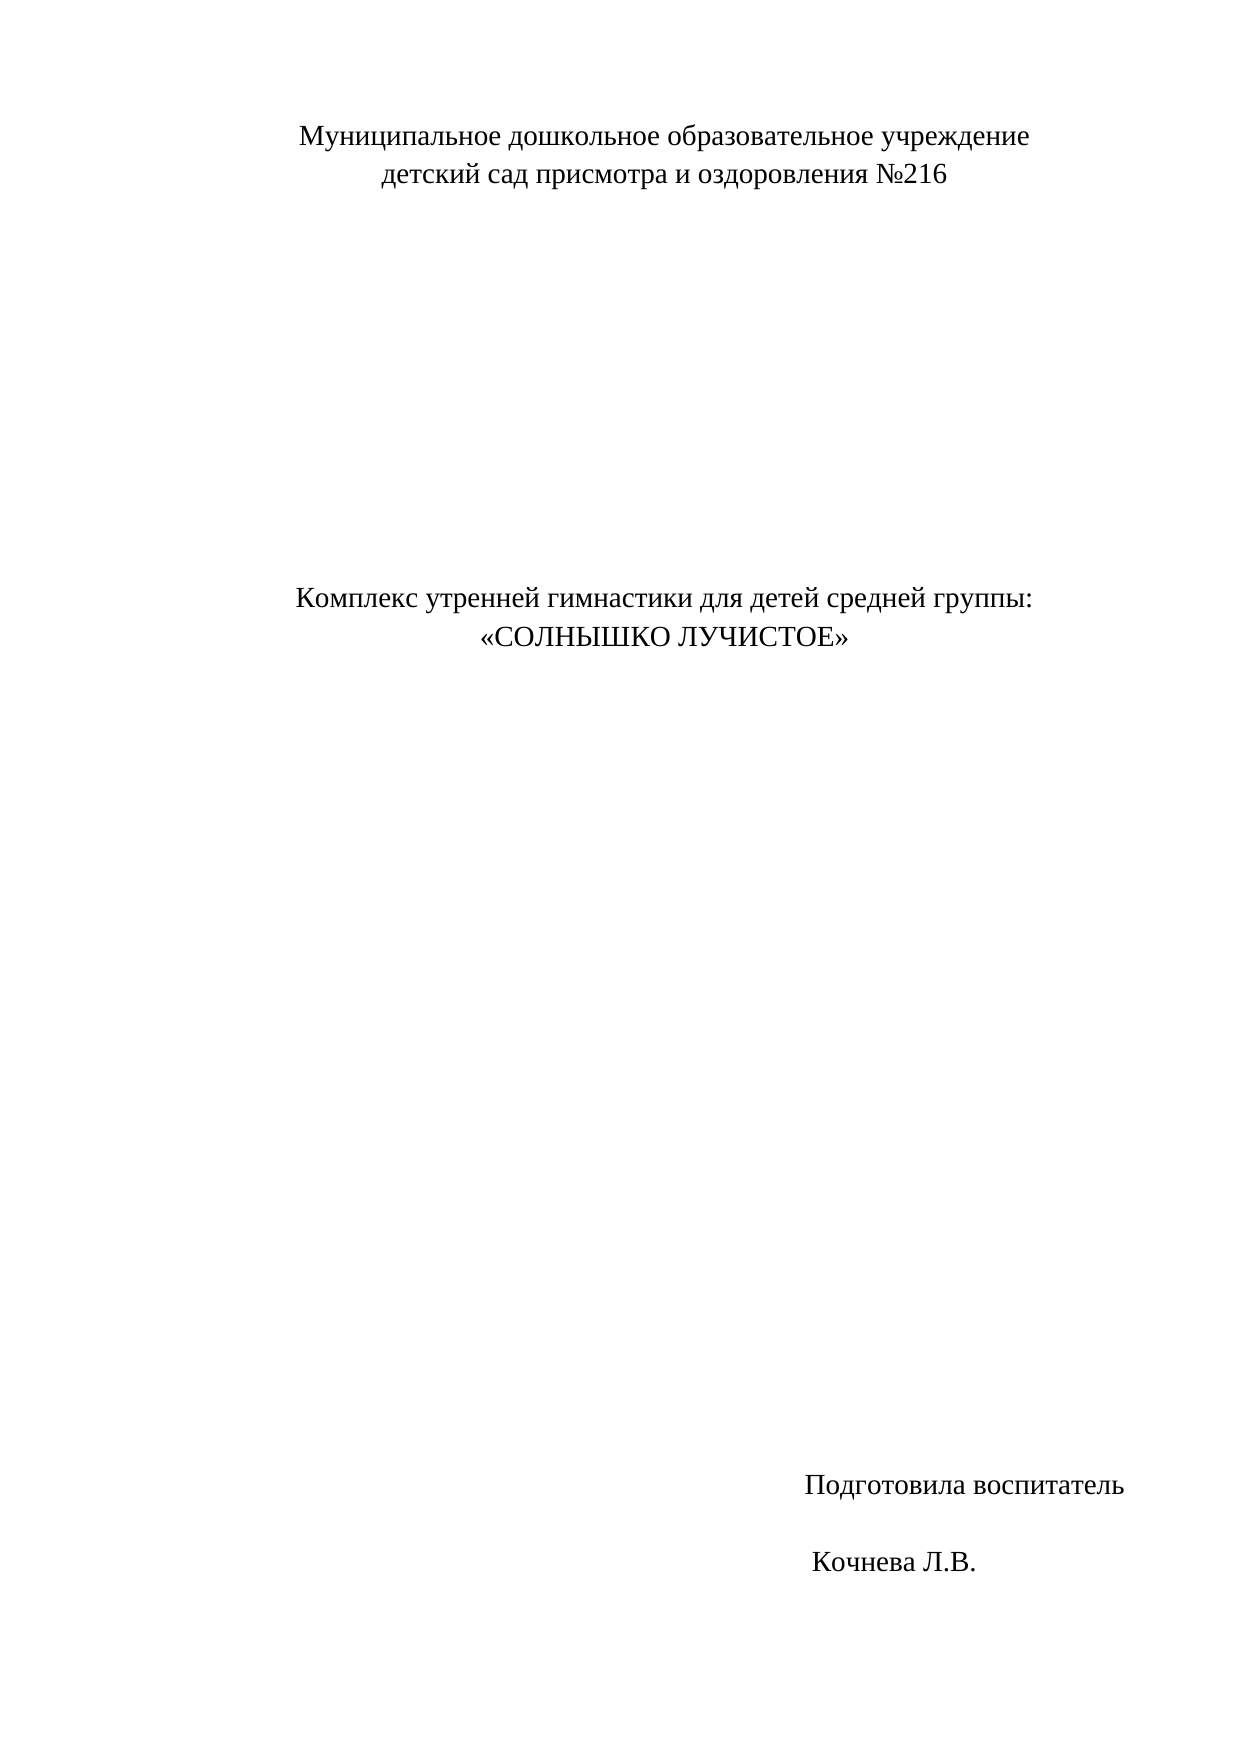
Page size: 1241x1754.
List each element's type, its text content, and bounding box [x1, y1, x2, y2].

text Муниципальное дошкольное образовательное учреждение [177, 118, 1152, 152]
text Кочнева Л.В. [177, 1544, 1152, 1578]
text Подготовила воспитатель [177, 1467, 1152, 1501]
text детский сад присмотра и оздоровления №216 [177, 157, 1152, 190]
text «СОЛНЫШКО ЛУЧИСТОЕ» [177, 619, 1152, 653]
text Комплекс утренней гимнастики для детей средней группы: [177, 581, 1152, 614]
